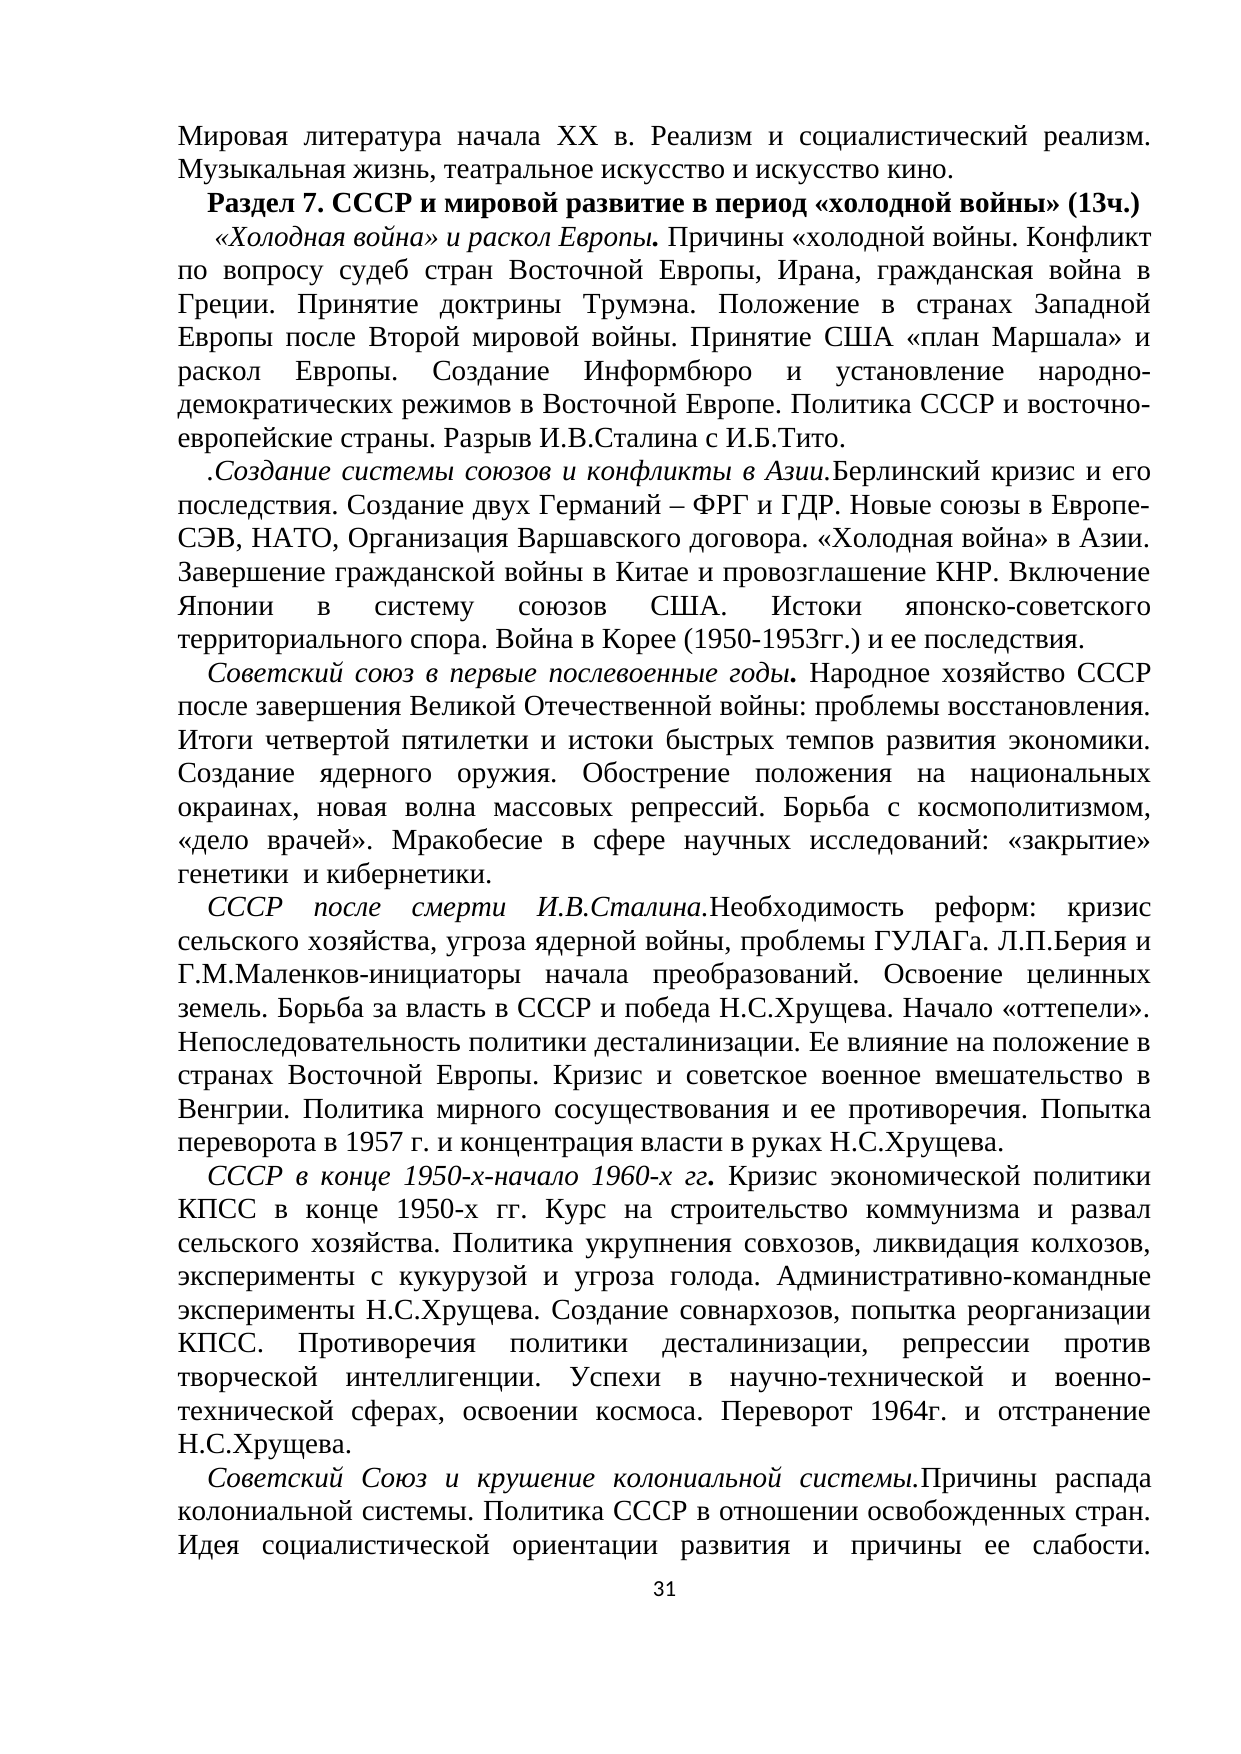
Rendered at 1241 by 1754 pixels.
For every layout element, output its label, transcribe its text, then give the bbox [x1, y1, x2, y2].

text Советский союз в первые послевоенные годы. Народное хозяйство СССР после завершения Великой Отечественной войны: проблемы восстановления. Итоги четвертой пятилетки и истоки быстрых темпов развития экономики. Создание ядерного оружия. Обострение положения на национальных окраинах, новая волна массовых репрессий. Борьба с космополитизмом, «дело врачей». Мракобесие в сфере научных исследований: «закрытие» генетики и кибернетики. [177, 655, 1152, 889]
text «Холодная война» и раскол Европы. Причины «холодной войны. Конфликт по вопросу судеб стран Восточной Европы, Ирана, гражданская война в Греции. Принятие доктрины Трумэна. Положение в странах Западной Европы после Второй мировой войны. Принятие США «план Маршала» и раскол Европы. Создание Информбюро и установление народно-демократических режимов в Восточной Европе. Политика СССР и восточно-европейские страны. Разрыв И.В.Сталина с И.Б.Тито. [177, 219, 1152, 453]
text СССР в конце 1950-х-начало 1960-х гг. Кризис экономической политики КПСС в конце 1950-х гг. Курс на строительство коммунизма и развал сельского хозяйства. Политика укрупнения совхозов, ликвидация колхозов, эксперименты с кукурузой и угроза голода. Административно-командные эксперименты Н.С.Хрущева. Создание совнархозов, попытка реорганизации КПСС. Противоречия политики десталинизации, репрессии против творческой интеллигенции. Успехи в научно-технической и военно-технической сферах, освоении космоса. Переворот 1964г. и отстранение Н.С.Хрущева. [177, 1158, 1152, 1460]
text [177, 118, 1152, 185]
text Раздел 7. СССР и мировой развитие в период «холодной войны» (13ч.) [177, 185, 1152, 219]
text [177, 1460, 1152, 1560]
text .Создание системы союзов и конфликты в Азии.Берлинский кризис и его последствия. Создание двух Германий – ФРГ и ГДР. Новые союзы в Европе-СЭВ, НАТО, Организация Варшавского договора. «Холодная война» в Азии. Завершение гражданской войны в Китае и провозглашение КНР. Включение Японии в систему союзов США. Истоки японско-советского территориального спора. Война в Корее (1950-1953гг.) и ее последствия. [177, 453, 1152, 655]
text СССР после смерти И.В.Сталина.Необходимость реформ: кризис сельского хозяйства, угроза ядерной войны, проблемы ГУЛАГа. Л.П.Берия и Г.М.Маленков-инициаторы начала преобразований. Освоение целинных земель. Борьба за власть в СССР и победа Н.С.Хрущева. Начало «оттепели». Непоследовательность политики десталинизации. Ее влияние на положение в странах Восточной Европы. Кризис и советское военное вмешательство в Венгрии. Политика мирного сосуществования и ее противоречия. Попытка переворота в 1957 г. и концентрация власти в руках Н.С.Хрущева. [177, 889, 1152, 1158]
